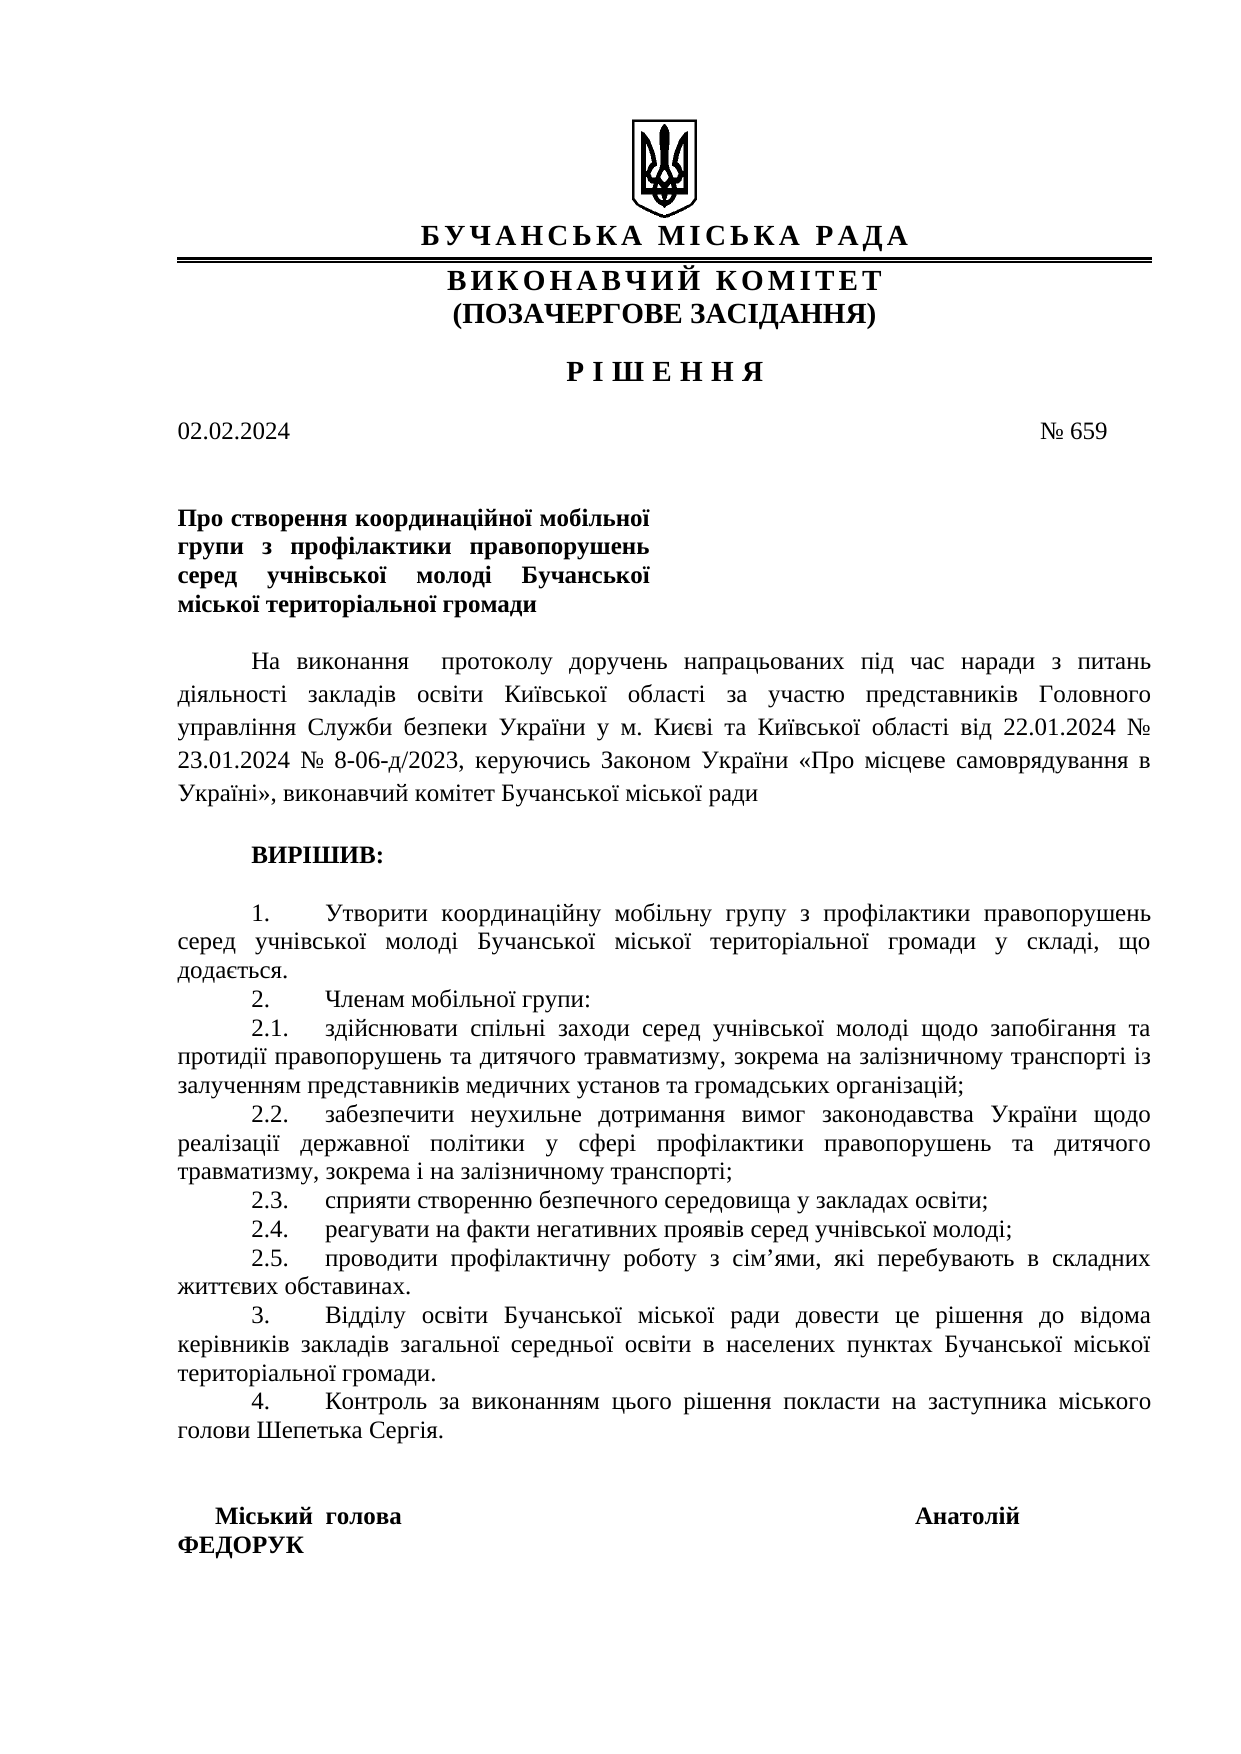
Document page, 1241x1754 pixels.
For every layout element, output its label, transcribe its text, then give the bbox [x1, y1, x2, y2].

list Відділу освіти Бучанської міської ради довести це рішення до відома керівників закладів загальної середньої освіти в населених пунктах Бучанської міської територіальної громади. [177, 1300, 1152, 1386]
list Контроль за виконанням цього рішення покласти на заступника міського голови Шепетька Сергія. [177, 1386, 1152, 1444]
text Про створення координаційної мобільної групи з профілактики правопорушень серед учнівської молоді Бучанської міської територіальної громади [177, 503, 650, 618]
table_header ВИКОНАВЧИЙ КОМІТЕТ (ПОЗАЧЕРГОВЕ ЗАСІДАННЯ) [177, 263, 1152, 354]
text На виконання протоколу доручень напрацьованих під час наради з питань діяльності закладів освіти Київської області за участю представників Головного управління Служби безпеки України у м. Києві та Київської області від 22.01.2024 № 23.01.2024 № 8-06-д/2023, керуючись Законом України «Про місцеве самоврядування в Україні», виконавчий комітет Бучанської міської ради [177, 646, 1152, 807]
list здійснювати спільні заходи серед учнівської молоді щодо запобігання та протидії правопорушень та дитячого травматизму, зокрема на залізничному транспорті із залученням представників медичних установ та громадських організацій; [177, 1013, 1152, 1099]
text 02.02.2024 № 659 [177, 416, 1152, 445]
list сприяти створенню безпечного середовища у закладах освіти; [177, 1185, 1152, 1214]
list проводити профілактичну роботу з сім’ями, які перебувають в складних життєвих обставинах. [177, 1243, 1152, 1300]
text ВИРІШИВ: [177, 840, 1152, 869]
picture [630, 118, 699, 219]
text Міський голова Анатолій ФЕДОРУК [177, 1501, 1152, 1559]
list Членам мобільної групи: [177, 984, 1152, 1013]
text РІШЕННЯ [177, 354, 1152, 388]
text БУЧАНСЬКА МІСЬКА РАДА [177, 218, 1152, 252]
list Утворити координаційну мобільну групу з профілактики правопорушень серед учнівської молоді Бучанської міської територіальної громади у складі, що додається. [177, 898, 1152, 984]
list реагувати на факти негативних проявів серед учнівської молоді; [177, 1214, 1152, 1243]
list забезпечити неухильне дотримання вимог законодавства України щодо реалізації державної політики у сфері профілактики правопорушень та дитячого травматизму, зокрема і на залізничному транспорті; [177, 1099, 1152, 1185]
